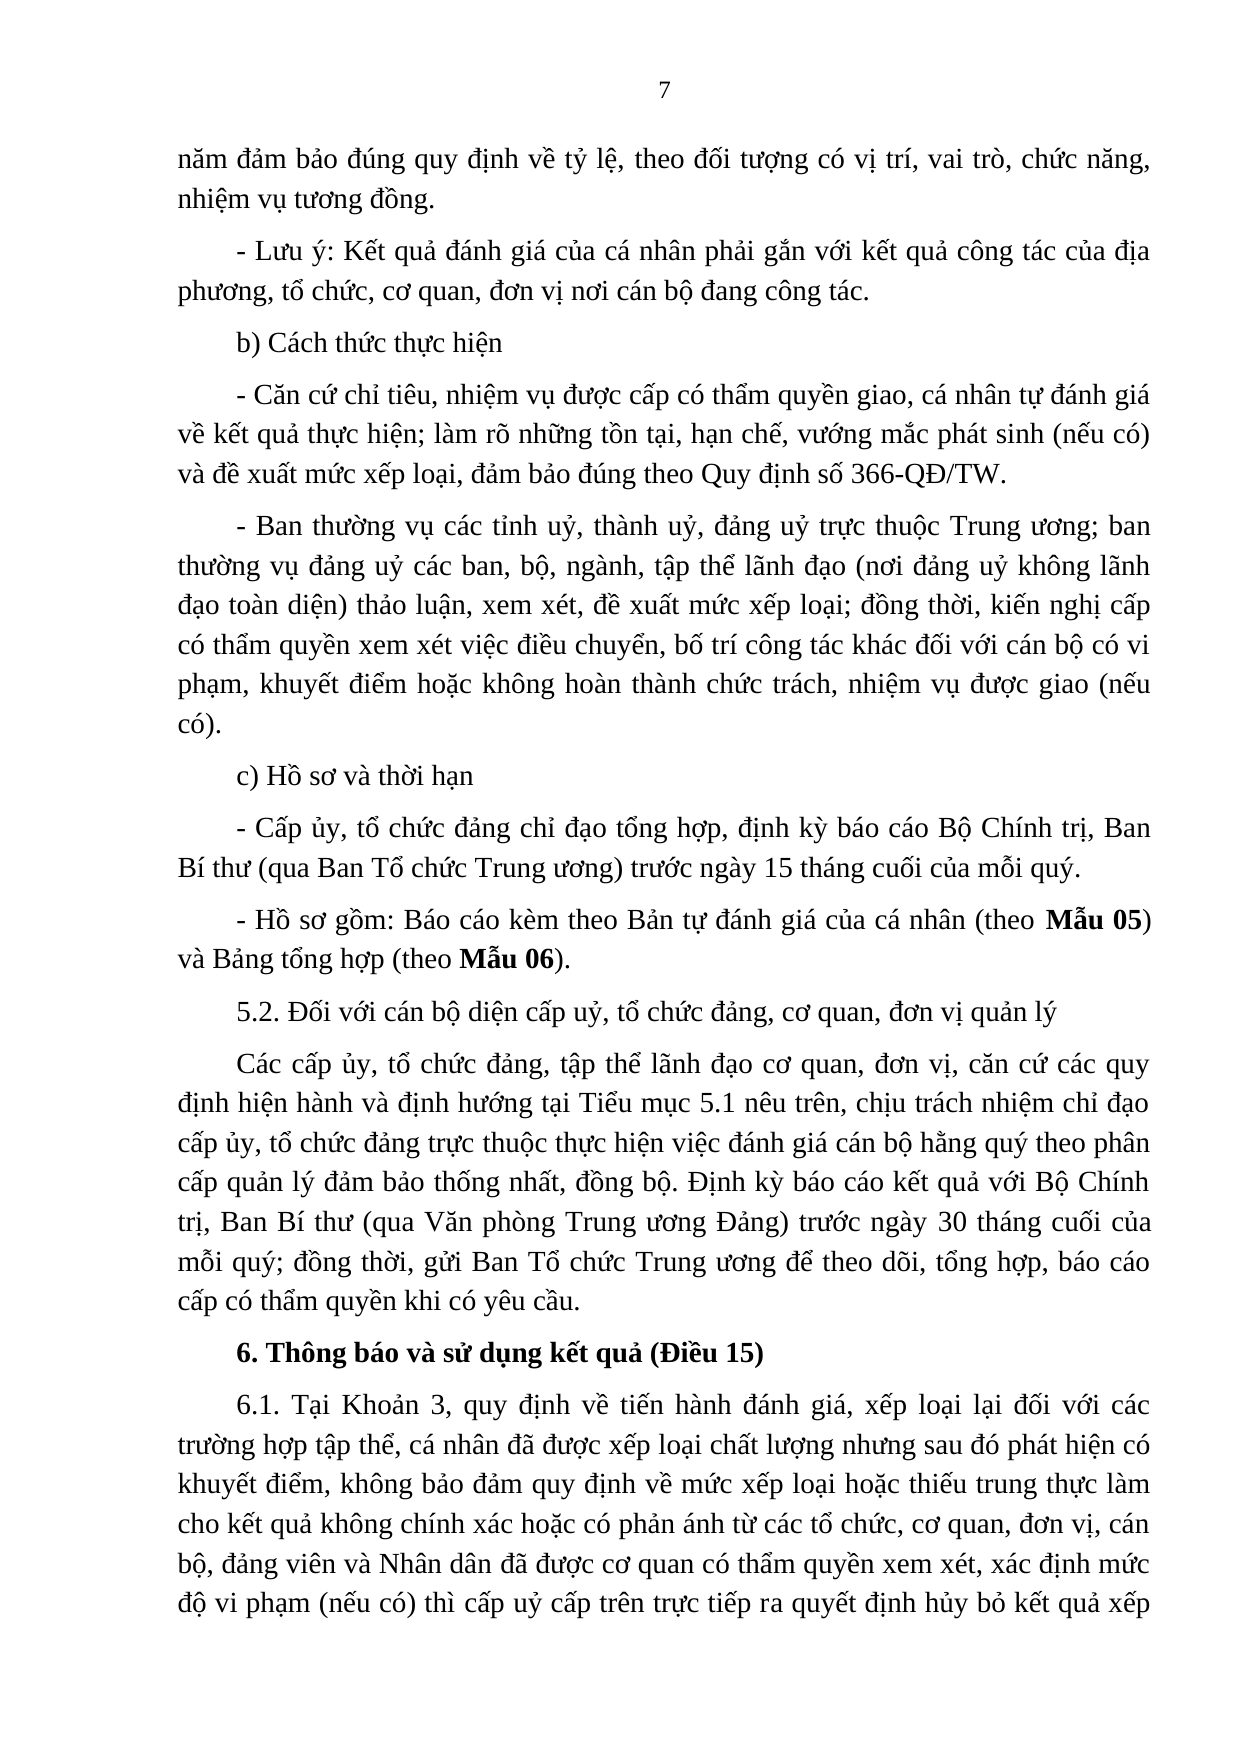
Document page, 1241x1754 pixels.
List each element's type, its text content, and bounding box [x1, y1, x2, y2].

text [177, 137, 1152, 216]
text - Hồ sơ gồm: Báo cáo kèm theo Bản tự đánh giá của cá nhân (theo Mẫu 05) và Bảng tổng hợp (theo Mẫu 06). [177, 898, 1152, 977]
text 6. Thông báo và sử dụng kết quả (Điều 15) [177, 1331, 1152, 1371]
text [177, 1383, 1152, 1621]
text 5.2. Đối với cán bộ diện cấp uỷ, tổ chức đảng, cơ quan, đơn vị quản lý [177, 989, 1152, 1029]
text - Cấp ủy, tổ chức đảng chỉ đạo tổng hợp, định kỳ báo cáo Bộ Chính trị, Ban Bí thư (qua Ban Tổ chức Trung ương) trước ngày 15 tháng cuối của mỗi quý. [177, 806, 1152, 885]
text - Căn cứ chỉ tiêu, nhiệm vụ được cấp có thẩm quyền giao, cá nhân tự đánh giá về kết quả thực hiện; làm rõ những tồn tại, hạn chế, vướng mắc phát sinh (nếu có) và đề xuất mức xếp loại, đảm bảo đúng theo Quy định số 366-QĐ/TW. [177, 373, 1152, 491]
text - Lưu ý: Kết quả đánh giá của cá nhân phải gắn với kết quả công tác của địa phương, tổ chức, cơ quan, đơn vị nơi cán bộ đang công tác. [177, 229, 1152, 308]
text - Ban thường vụ các tỉnh uỷ, thành uỷ, đảng uỷ trực thuộc Trung ương; ban thường vụ đảng uỷ các ban, bộ, ngành, tập thể lãnh đạo (nơi đảng uỷ không lãnh đạo toàn diện) thảo luận, xem xét, đề xuất mức xếp loại; đồng thời, kiến nghị cấp có thẩm quyền xem xét việc điều chuyển, bố trí công tác khác đối với cán bộ có vi phạm, khuyết điểm hoặc không hoàn thành chức trách, nhiệm vụ được giao (nếu có). [177, 504, 1152, 741]
text b) Cách thức thực hiện [177, 321, 1152, 360]
text Các cấp ủy, tổ chức đảng, tập thể lãnh đạo cơ quan, đơn vị, căn cứ các quy định hiện hành và định hướng tại Tiểu mục 5.1 nêu trên, chịu trách nhiệm chỉ đạo cấp ủy, tổ chức đảng trực thuộc thực hiện việc đánh giá cán bộ hằng quý theo phân cấp quản lý đảm bảo thống nhất, đồng bộ. Định kỳ báo cáo kết quả với Bộ Chính trị, Ban Bí thư (qua Văn phòng Trung ương Đảng) trước ngày 30 tháng cuối của mỗi quý; đồng thời, gửi Ban Tổ chức Trung ương để theo dõi, tổng hợp, báo cáo cấp có thẩm quyền khi có yêu cầu. [177, 1041, 1152, 1318]
text c) Hồ sơ và thời hạn [177, 754, 1152, 793]
